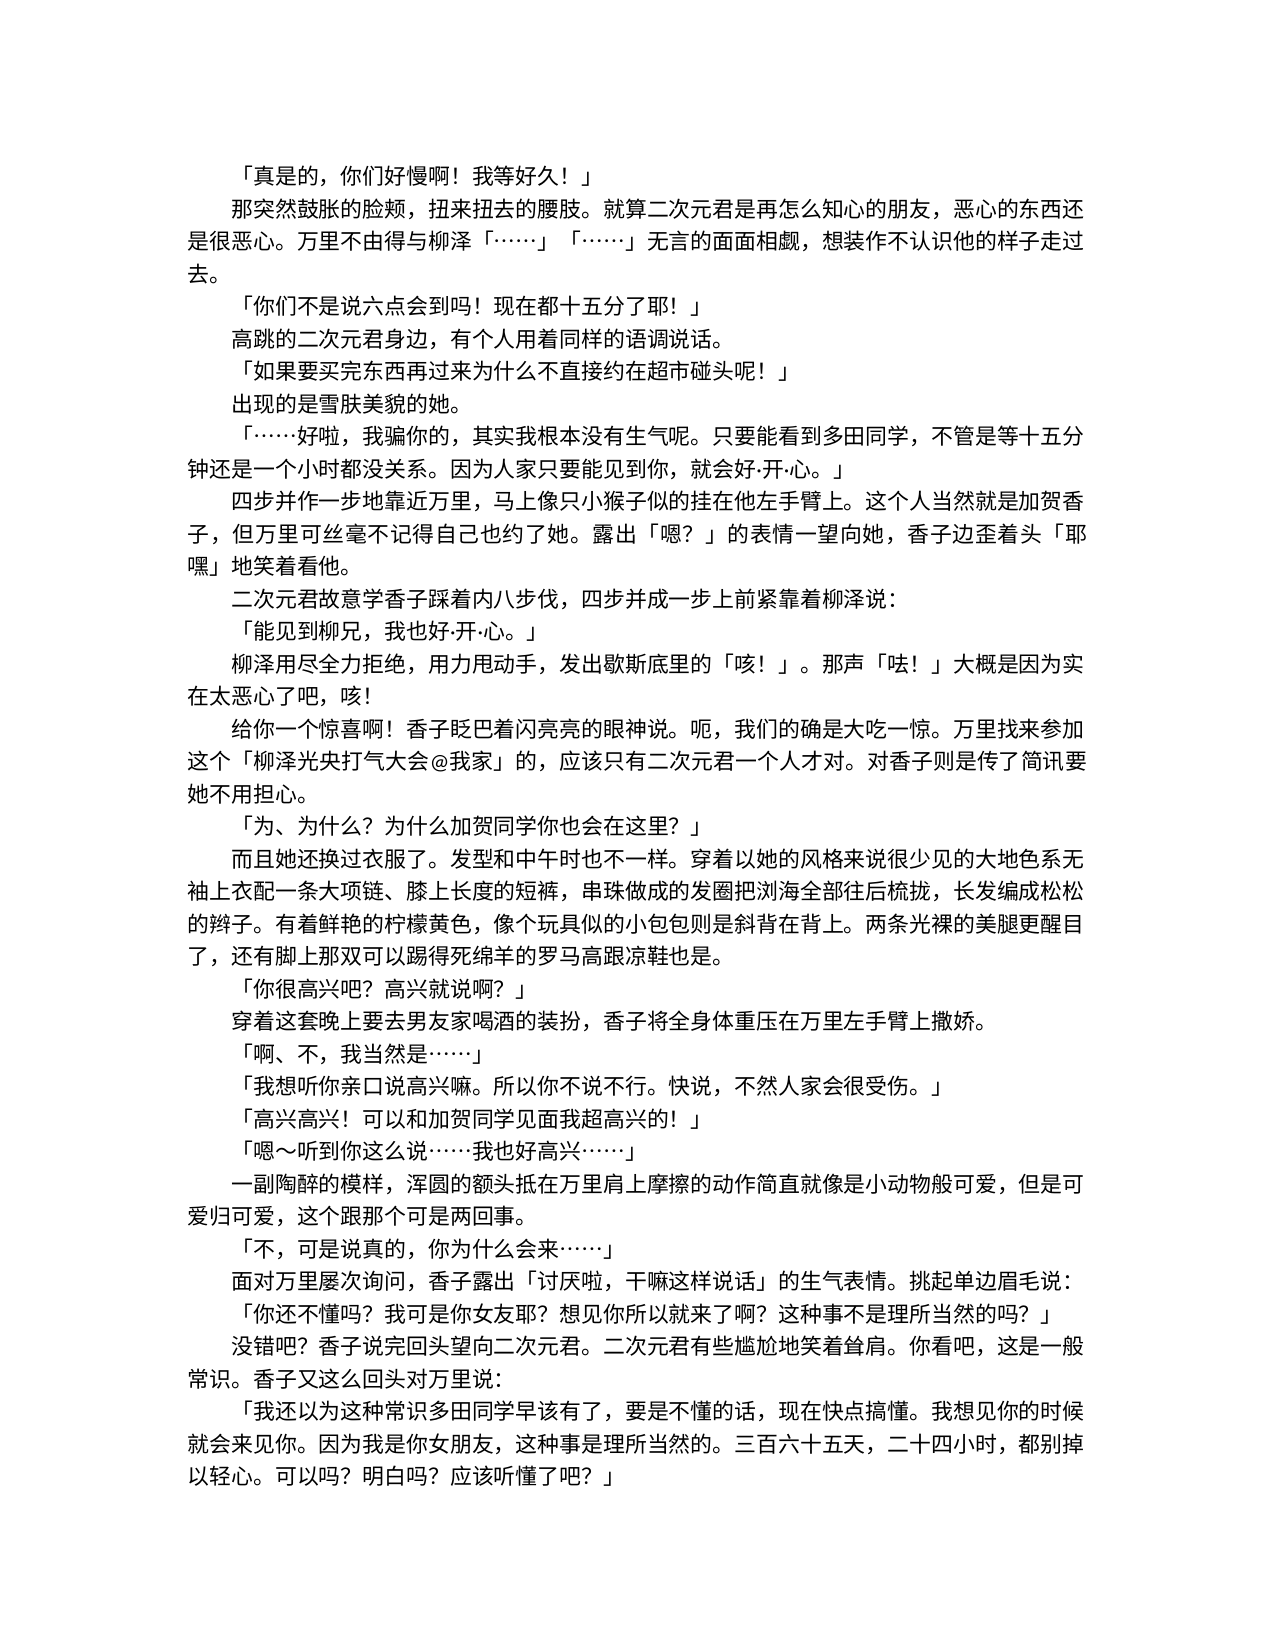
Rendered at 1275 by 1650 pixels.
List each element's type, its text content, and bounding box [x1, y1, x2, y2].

text 那突然鼓胀的脸颊，扭来扭去的腰肢。就算二次元君是再怎么知心的朋友，恶心的东西还是很恶心。万里不由得与柳泽「……」「……」无言的面面相觑，想装作不认识他的样子走过去。 [187, 191, 1087, 289]
text 没错吧？香子说完回头望向二次元君。二次元君有些尴尬地笑着耸肩。你看吧，这是一般常识。香子又这么回头对万里说： [187, 1329, 1087, 1394]
text 「真是的，你们好慢啊！我等好久！」 [187, 159, 1087, 191]
text 四步并作一步地靠近万里，马上像只小猴子似的挂在他左手臂上。这个人当然就是加贺香子，但万里可丝毫不记得自己也约了她。露出「嗯？」的表情一望向她，香子边歪着头「耶嘿」地笑着看他。 [187, 484, 1087, 581]
text 「如果要买完东西再过来为什么不直接约在超市碰头呢！」 [187, 354, 1087, 386]
text 「高兴高兴！可以和加贺同学见面我超高兴的！」 [187, 1101, 1087, 1134]
text 穿着这套晚上要去男友家喝酒的装扮，香子将全身体重压在万里左手臂上撒娇。 [187, 1004, 1087, 1036]
text 高跳的二次元君身边，有个人用着同样的语调说话。 [187, 321, 1087, 354]
text 「你们不是说六点会到吗！现在都十五分了耶！」 [187, 289, 1087, 321]
text 「我想听你亲口说高兴嘛。所以你不说不行。快说，不然人家会很受伤。」 [187, 1069, 1087, 1101]
text 「嗯～听到你这么说……我也好高兴……」 [187, 1134, 1087, 1166]
text 「你还不懂吗？我可是你女友耶？想见你所以就来了啊？这种事不是理所当然的吗？」 [187, 1296, 1087, 1329]
text 「你很高兴吧？高兴就说啊？」 [187, 971, 1087, 1004]
text 一副陶醉的模样，浑圆的额头抵在万里肩上摩擦的动作简直就像是小动物般可爱，但是可爱归可爱，这个跟那个可是两回事。 [187, 1166, 1087, 1231]
text 柳泽用尽全力拒绝，用力甩动手，发出歇斯底里的「咳！」。那声「呿！」大概是因为实在太恶心了吧，咳！ [187, 646, 1087, 711]
text 「为、为什么？为什么加贺同学你也会在这里？」 [187, 809, 1087, 841]
text 「能见到柳兄，我也好·开·心。」 [187, 614, 1087, 646]
text 给你一个惊喜啊！香子眨巴着闪亮亮的眼神说。呃，我们的确是大吃一惊。万里找来参加这个「柳泽光央打气大会@我家」的，应该只有二次元君一个人才对。对香子则是传了简讯要她不用担心。 [187, 711, 1087, 809]
text 出现的是雪肤美貌的她。 [187, 386, 1087, 419]
text 「我还以为这种常识多田同学早该有了，要是不懂的话，现在快点搞懂。我想见你的时候就会来见你。因为我是你女朋友，这种事是理所当然的。三百六十五天，二十四小时，都别掉以轻心。可以吗？明白吗？应该听懂了吧？」 [187, 1394, 1087, 1491]
text 「……好啦，我骗你的，其实我根本没有生气呢。只要能看到多田同学，不管是等十五分钟还是一个小时都没关系。因为人家只要能见到你，就会好·开·心。」 [187, 419, 1087, 484]
text 「啊、不，我当然是……」 [187, 1036, 1087, 1069]
text 而且她还换过衣服了。发型和中午时也不一样。穿着以她的风格来说很少见的大地色系无袖上衣配一条大项链、膝上长度的短裤，串珠做成的发圈把浏海全部往后梳拢，长发编成松松的辫子。有着鲜艳的柠檬黄色，像个玩具似的小包包则是斜背在背上。两条光裸的美腿更醒目了，还有脚上那双可以踢得死绵羊的罗马高跟凉鞋也是。 [187, 841, 1087, 971]
text 「不，可是说真的，你为什么会来……」 [187, 1231, 1087, 1264]
text 二次元君故意学香子踩着内八步伐，四步并成一步上前紧靠着柳泽说： [187, 581, 1087, 614]
text 面对万里屡次询问，香子露出「讨厌啦，干嘛这样说话」的生气表情。挑起单边眉毛说： [187, 1264, 1087, 1296]
